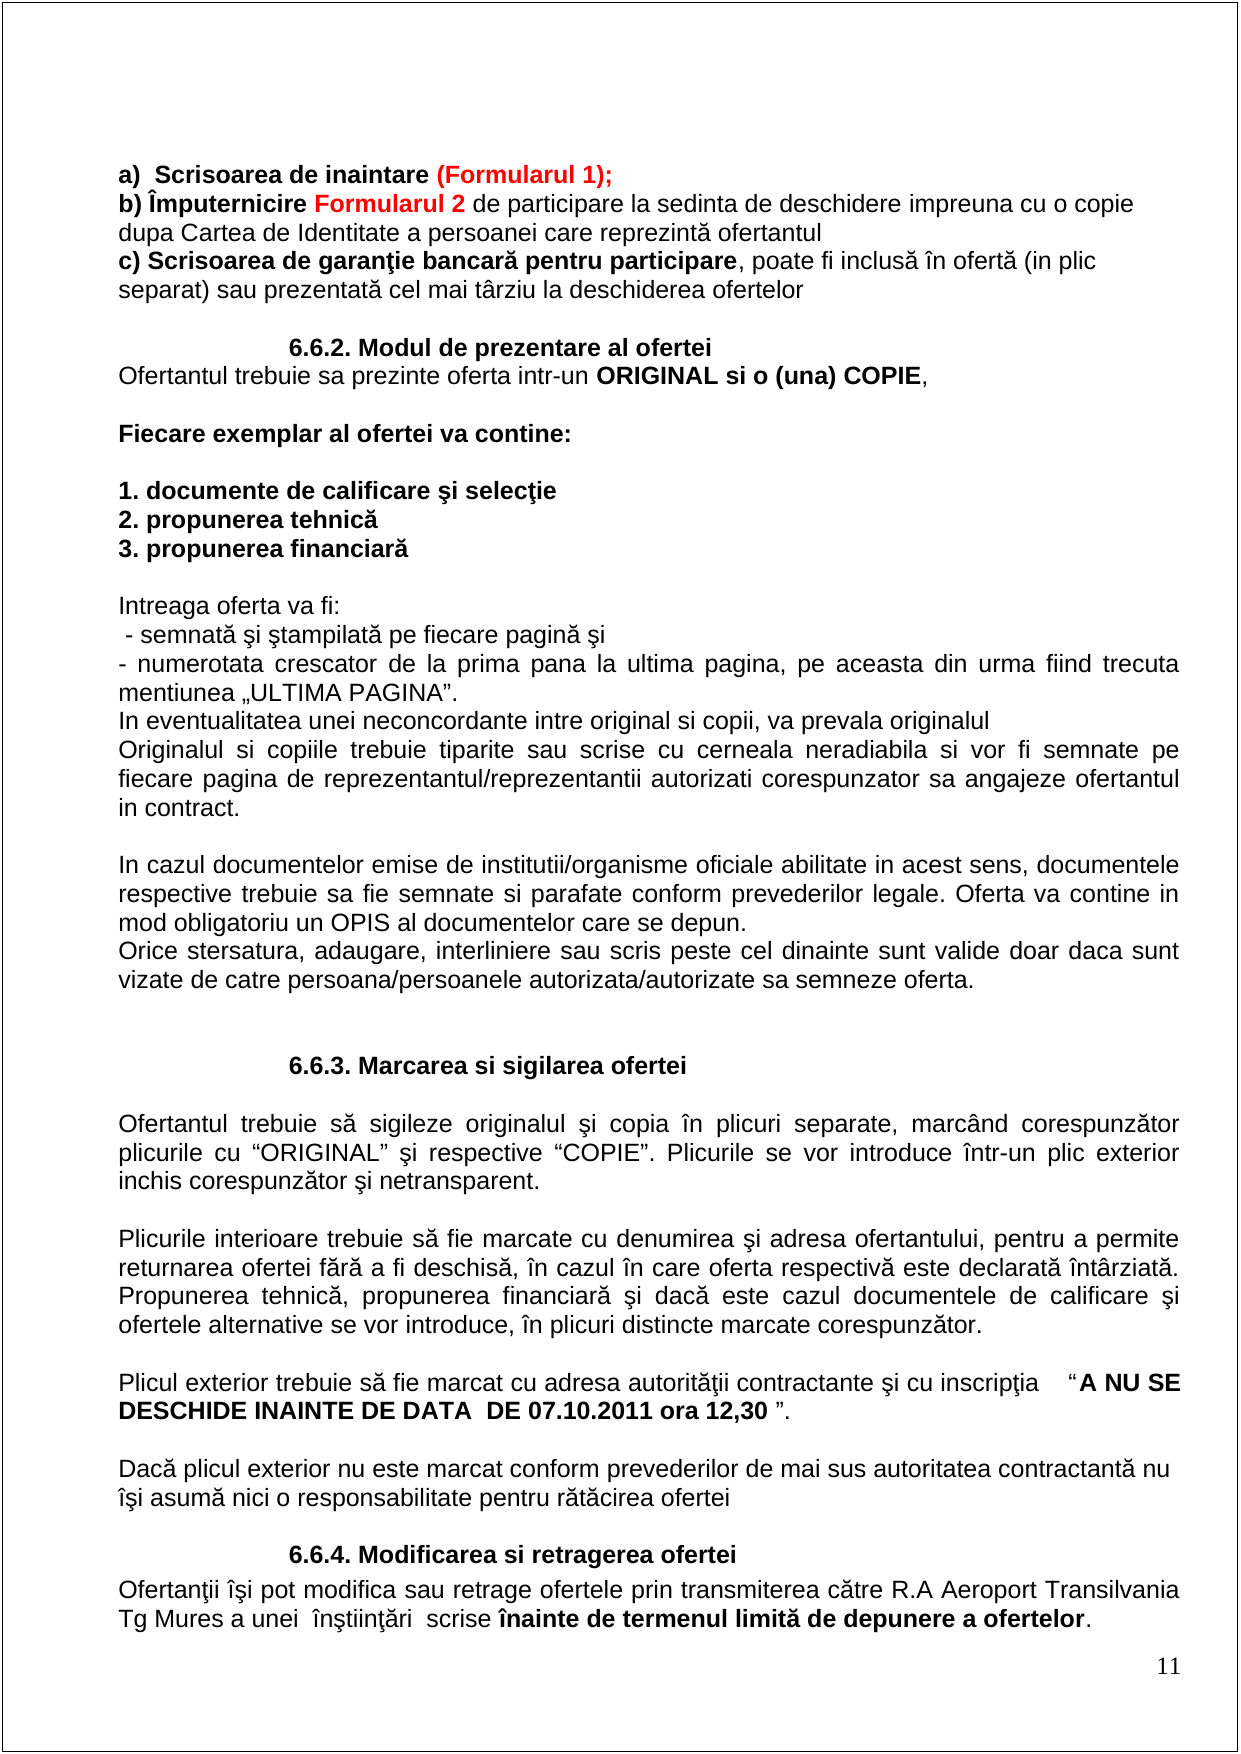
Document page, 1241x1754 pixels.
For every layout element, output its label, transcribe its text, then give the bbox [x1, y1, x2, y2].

text b) Împuternicire Formularul 2 de participare la sedinta de deschidere impreuna cu o copie dupa Cartea de Identitate a persoanei care reprezintă ofertantul [118, 189, 1181, 246]
text Fiecare exemplar al ofertei va contine: [118, 419, 1181, 447]
text c) Scrisoarea de garanţie bancară pentru participare, poate fi inclusă în ofertă (in plic separat) sau prezentată cel mai târziu la deschiderea ofertelor [118, 246, 1181, 304]
text Ofertantul trebuie sa prezinte oferta intr-un ORIGINAL si o (una) COPIE, [118, 361, 1181, 390]
text - numerotata crescator de la prima pana la ultima pagina, pe aceasta din urma fiind trecuta mentiunea „ULTIMA PAGINA”. [118, 649, 1181, 706]
text 3. propunerea financiară [118, 534, 1181, 562]
text Intreaga oferta va fi: [118, 591, 1181, 620]
text Ofertantul trebuie să sigileze originalul şi copia în plicuri separate, marcând corespunzător plicurile cu “ORIGINAL” şi respective “COPIE”. Plicurile se vor introduce într-un plic exterior inchis corespunzător şi netransparent. [118, 1109, 1181, 1195]
text Plicul exterior trebuie să fie marcat cu adresa autorităţii contractante şi cu inscripţia “A NU SE DESCHIDE INAINTE DE DATA DE 07.10.2011 ora 12,30 ”. [118, 1367, 1181, 1425]
text 6.6.3. Marcarea si sigilarea ofertei [118, 1051, 1181, 1080]
text Ofertanţii îşi pot modifica sau retrage ofertele prin transmiterea către R.A Aeroport Transilvania Tg Mures a unei înştiinţări scrise înainte de termenul limită de depunere a ofertelor. [118, 1575, 1181, 1632]
text 1. documente de calificare şi selecţie [118, 476, 1181, 505]
text Originalul si copiile trebuie tiparite sau scrise cu cerneala neradiabila si vor fi semnate pe fiecare pagina de reprezentantul/reprezentantii autorizati corespunzator sa angajeze ofertantul in contract. [118, 735, 1181, 821]
text Plicurile interioare trebuie să fie marcate cu denumirea şi adresa ofertantului, pentru a permite returnarea ofertei fără a fi deschisă, în cazul în care oferta respectivă este declarată întârziată. Propunerea tehnică, propunerea financiară şi dacă este cazul documentele de calificare şi ofertele alternative se vor introduce, în plicuri distincte marcate corespunzător. [118, 1224, 1181, 1339]
text In eventualitatea unei neconcordante intre original si copii, va prevala originalul [118, 706, 1181, 735]
text 6.6.4. Modificarea si retragerea ofertei [118, 1540, 1181, 1569]
text - semnată şi ştampilată pe fiecare pagină şi [118, 620, 1181, 649]
text 6.6.2. Modul de prezentare al ofertei [118, 332, 1181, 361]
text In cazul documentelor emise de institutii/organisme oficiale abilitate in acest sens, documentele respective trebuie sa fie semnate si parafate conform prevederilor legale. Oferta va contine in mod obligatoriu un OPIS al documentelor care se depun. [118, 850, 1181, 936]
text a) Scrisoarea de inaintare (Formularul 1); [118, 160, 1181, 189]
text Orice stersatura, adaugare, interliniere sau scris peste cel dinainte sunt valide doar daca sunt vizate de catre persoana/persoanele autorizata/autorizate sa semneze oferta. [118, 936, 1181, 994]
text Dacă plicul exterior nu este marcat conform prevederilor de mai sus autoritatea contractantă nu îşi asumă nici o responsabilitate pentru rătăcirea ofertei [118, 1454, 1181, 1511]
text 2. propunerea tehnică [118, 505, 1181, 534]
